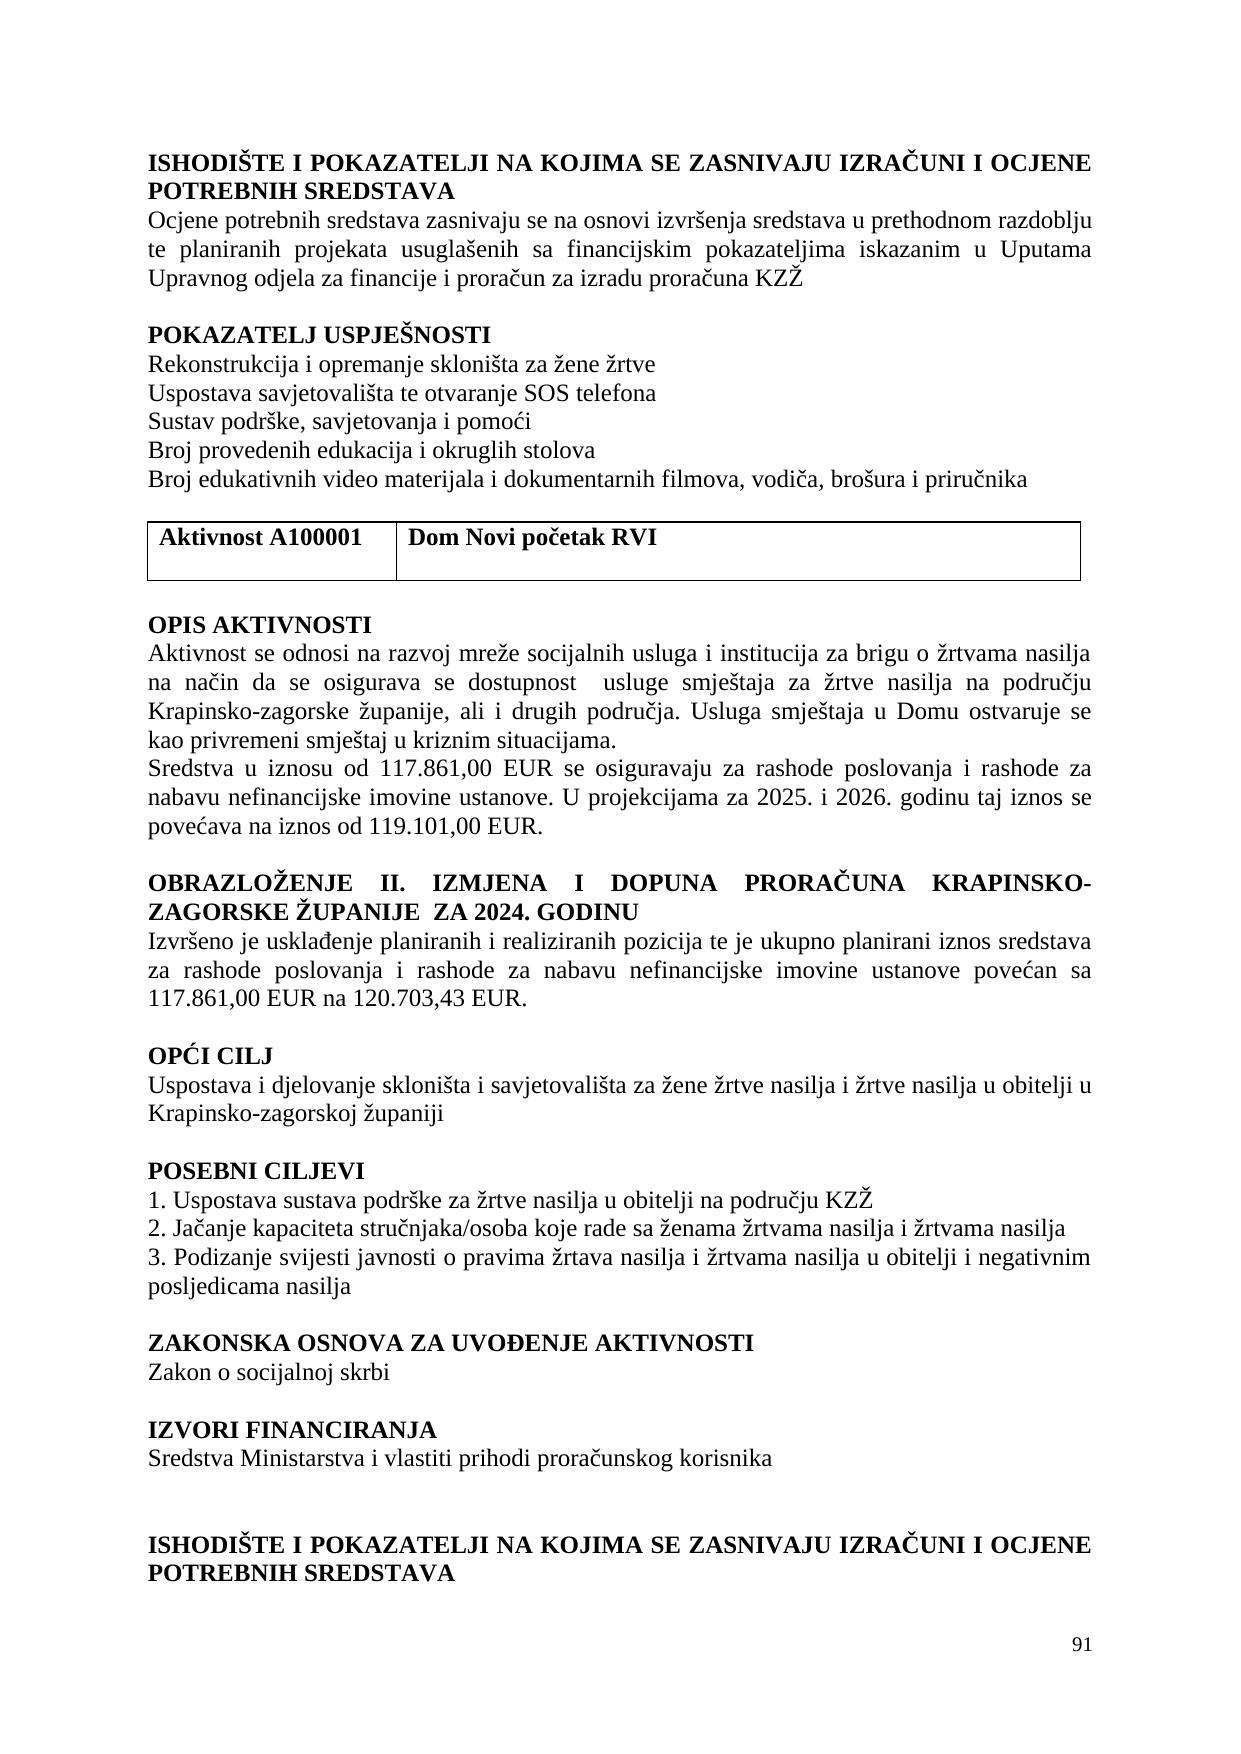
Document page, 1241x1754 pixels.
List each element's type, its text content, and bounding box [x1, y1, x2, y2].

text Rekonstrukcija i opremanje skloništa za žene žrtve [148, 349, 1093, 378]
text POKAZATELJ USPJEŠNOSTI [148, 320, 1093, 349]
text Sredstva Ministarstva i vlastiti prihodi proračunskog korisnika [148, 1443, 1093, 1472]
text ISHODIŠTE I POKAZATELJI NA KOJIMA SE ZASNIVAJU IZRAČUNI I OCJENE POTREBNIH SREDSTAVA [148, 148, 1093, 205]
text 2. Jačanje kapaciteta stručnjaka/osoba koje rade sa ženama žrtvama nasilja i žrtvama nasilja [148, 1213, 1093, 1242]
text Ocjene potrebnih sredstava zasnivaju se na osnovi izvršenja sredstava u prethodnom razdoblju te planiranih projekata usuglašenih sa financijskim pokazateljima iskazanim u Uputama Upravnog odjela za financije i proračun za izradu proračuna KZŽ [148, 205, 1093, 291]
text 1. Uspostava sustava podrške za žrtve nasilja u obitelji na području KZŽ [148, 1185, 1093, 1213]
text Broj provedenih edukacija i okruglih stolova [148, 435, 1093, 464]
text Sredstva u iznosu od 117.861,00 EUR se osiguravaju za rashode poslovanja i rashode za nabavu nefinancijske imovine ustanove. U projekcijama za 2025. i 2026. godinu taj iznos se povećava na iznos od 119.101,00 EUR. [148, 753, 1093, 840]
text ISHODIŠTE I POKAZATELJI NA KOJIMA SE ZASNIVAJU IZRAČUNI I OCJENE POTREBNIH SREDSTAVA [148, 1530, 1093, 1587]
text Broj edukativnih video materijala i dokumentarnih filmova, vodiča, brošura i priručnika [148, 464, 1093, 493]
text OBRAZLOŽENJE II. IZMJENA I DOPUNA PRORAČUNA KRAPINSKO-ZAGORSKE ŽUPANIJE ZA 2024. GODINU [148, 868, 1093, 926]
text ZAKONSKA OSNOVA ZA UVOĐENJE AKTIVNOSTI [148, 1328, 1093, 1357]
text Izvršeno je usklađenje planiranih i realiziranih pozicija te je ukupno planirani iznos sredstava za rashode poslovanja i rashode za nabavu nefinancijske imovine ustanove povećan sa 117.861,00 EUR na 120.703,43 EUR. [148, 926, 1093, 1012]
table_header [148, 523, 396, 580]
text Aktivnost se odnosi na razvoj mreže socijalnih usluga i institucija za brigu o žrtvama nasilja na način da se osigurava se dostupnost usluge smještaja za žrtve nasilja na području Krapinsko-zagorske županije, ali i drugih područja. Usluga smještaja u Domu ostvaruje se kao privremeni smještaj u kriznim situacijama. [148, 638, 1093, 753]
text OPIS AKTIVNOSTI [148, 610, 1093, 638]
text Sustav podrške, savjetovanja i pomoći [148, 406, 1093, 435]
text Uspostava savjetovališta te otvaranje SOS telefona [148, 378, 1093, 406]
text IZVORI FINANCIRANJA [148, 1415, 1093, 1443]
text POSEBNI CILJEVI [148, 1156, 1093, 1185]
text OPĆI CILJ [148, 1041, 1093, 1070]
text Uspostava i djelovanje skloništa i savjetovališta za žene žrtve nasilja i žrtve nasilja u obitelji u Krapinsko-zagorskoj županiji [148, 1070, 1093, 1127]
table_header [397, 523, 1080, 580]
text 3. Podizanje svijesti javnosti o pravima žrtava nasilja i žrtvama nasilja u obitelji i negativnim posljedicama nasilja [148, 1242, 1093, 1300]
text Zakon o socijalnoj skrbi [148, 1357, 1093, 1386]
